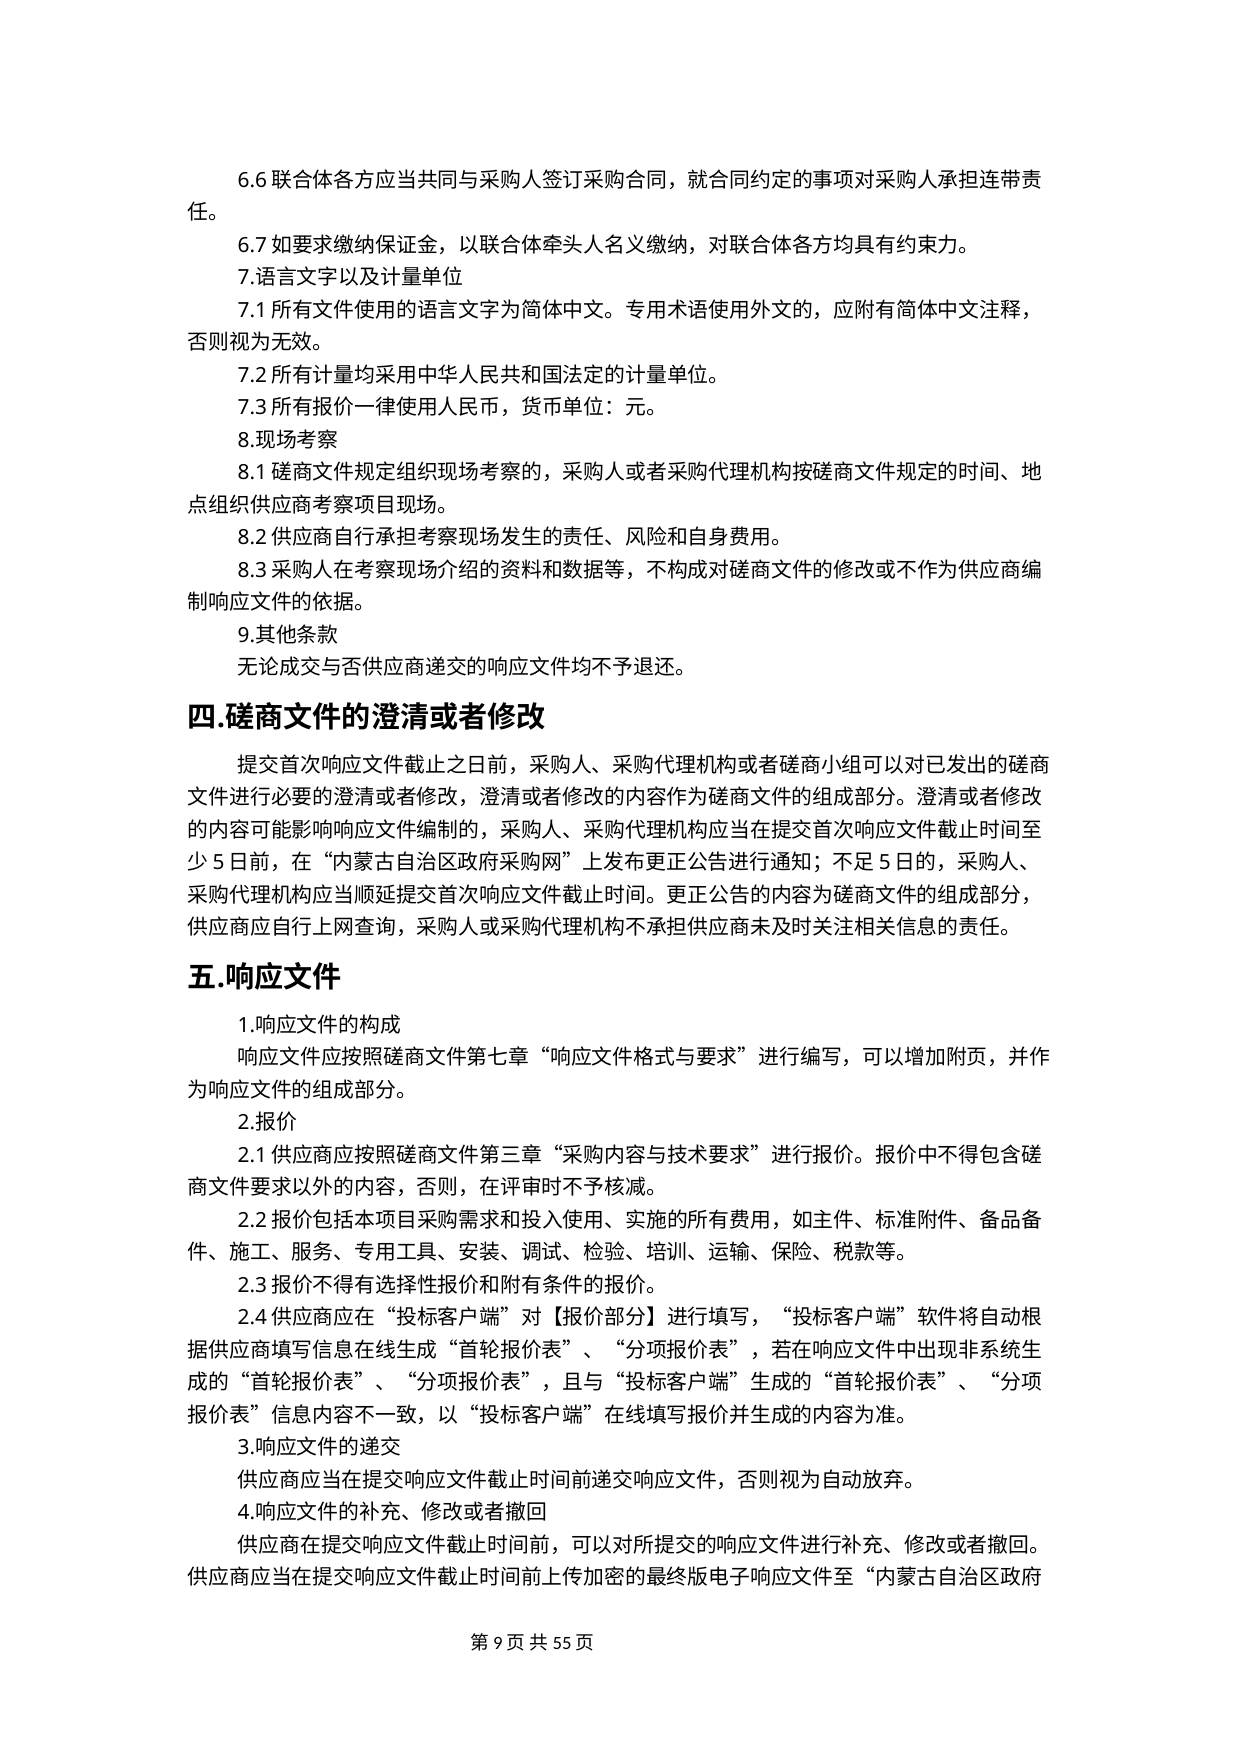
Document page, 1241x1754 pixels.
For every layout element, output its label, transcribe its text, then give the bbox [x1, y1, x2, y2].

text 无论成交与否供应商递交的响应文件均不予退还。 [187, 649, 1053, 682]
text 2.2报价包括本项目采购需求和投入使用、实施的所有费用，如主件、标准附件、备品备件、施工、服务、专用工具、安装、调试、检验、培训、运输、保险、税款等。 [187, 1202, 1053, 1267]
text 6.6联合体各方应当共同与采购人签订采购合同，就合同约定的事项对采购人承担连带责任。 [187, 162, 1053, 227]
text 2.报价 [187, 1104, 1053, 1137]
text 8.1磋商文件规定组织现场考察的，采购人或者采购代理机构按磋商文件规定的时间、地点组织供应商考察项目现场。 [187, 454, 1053, 519]
text 响应文件应按照磋商文件第七章“响应文件格式与要求”进行编写，可以增加附页，并作为响应文件的组成部分。 [187, 1039, 1053, 1104]
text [187, 1527, 1053, 1592]
text 8.2供应商自行承担考察现场发生的责任、风险和自身费用。 [187, 519, 1053, 552]
text 2.3报价不得有选择性报价和附有条件的报价。 [187, 1267, 1053, 1299]
text 五.响应文件 [187, 942, 1053, 1007]
text 7.语言文字以及计量单位 [187, 259, 1053, 292]
text 2.1供应商应按照磋商文件第三章“采购内容与技术要求”进行报价。报价中不得包含磋商文件要求以外的内容，否则，在评审时不予核减。 [187, 1137, 1053, 1202]
text 8.现场考察 [187, 422, 1053, 454]
text 8.3采购人在考察现场介绍的资料和数据等，不构成对磋商文件的修改或不作为供应商编制响应文件的依据。 [187, 552, 1053, 617]
text 四.磋商文件的澄清或者修改 [187, 682, 1053, 747]
text 9.其他条款 [187, 617, 1053, 649]
text 6.7如要求缴纳保证金，以联合体牵头人名义缴纳，对联合体各方均具有约束力。 [187, 227, 1053, 259]
text 3.响应文件的递交 [187, 1429, 1053, 1462]
text 7.3所有报价一律使用人民币，货币单位：元。 [187, 389, 1053, 422]
text 供应商应当在提交响应文件截止时间前递交响应文件，否则视为自动放弃。 [187, 1462, 1053, 1494]
text 7.2所有计量均采用中华人民共和国法定的计量单位。 [187, 357, 1053, 389]
text 1.响应文件的构成 [187, 1007, 1053, 1039]
text 4.响应文件的补充、修改或者撤回 [187, 1494, 1053, 1527]
text 2.4供应商应在“投标客户端”对【报价部分】进行填写，“投标客户端”软件将自动根据供应商填写信息在线生成“首轮报价表”、“分项报价表”，若在响应文件中出现非系统生成的“首轮报价表”、“分项报价表”，且与“投标客户端”生成的“首轮报价表”、“分项报价表”信息内容不一致，以“投标客户端”在线填写报价并生成的内容为准。 [187, 1299, 1053, 1429]
text 7.1所有文件使用的语言文字为简体中文。专用术语使用外文的，应附有简体中文注释，否则视为无效。 [187, 292, 1053, 357]
text 提交首次响应文件截止之日前，采购人、采购代理机构或者磋商小组可以对已发出的磋商文件进行必要的澄清或者修改，澄清或者修改的内容作为磋商文件的组成部分。澄清或者修改的内容可能影响响应文件编制的，采购人、采购代理机构应当在提交首次响应文件截止时间至少5日前，在“内蒙古自治区政府采购网”上发布更正公告进行通知；不足5日的，采购人、采购代理机构应当顺延提交首次响应文件截止时间。更正公告的内容为磋商文件的组成部分，供应商应自行上网查询，采购人或采购代理机构不承担供应商未及时关注相关信息的责任。 [187, 747, 1053, 942]
